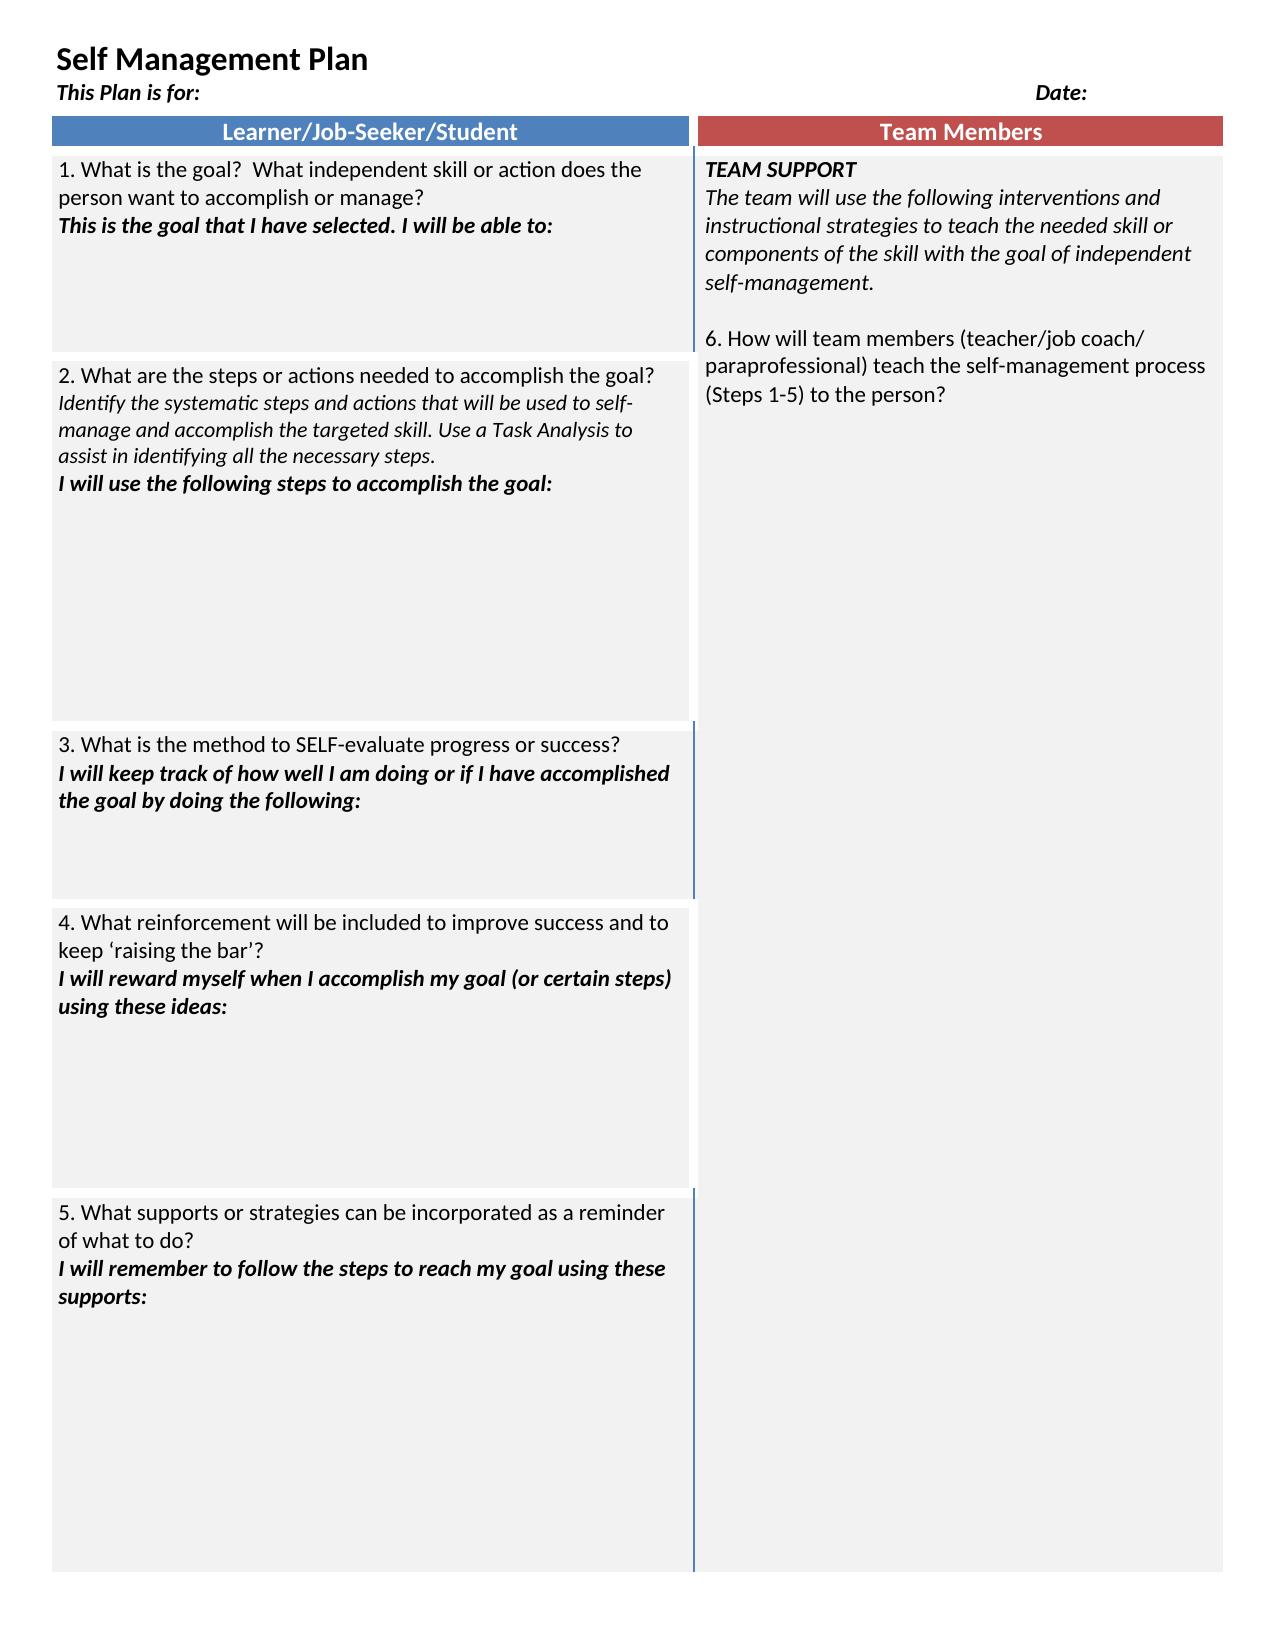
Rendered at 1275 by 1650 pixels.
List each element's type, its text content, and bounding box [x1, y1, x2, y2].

table_cell 3. What is the method to SELF-evaluate progress or success? I will keep track of how well I am doing or if I have accomplished the goal by doing the following: [52, 731, 693, 899]
table_cell TEAM SUPPORT The team will use the following interventions and instructional strategies to teach the needed skill or components of the skill with the goal of independent self-management. 6. How will team members (teacher/job coach/ paraprofessional) teach the self-management process (Steps 1-5) to the person? [695, 156, 1223, 1572]
table_header Learner/Job-Seeker/Student [52, 116, 689, 146]
table_cell 2. What are the steps or actions needed to accomplish the goal? Identify the systematic steps and actions that will be used to self-manage and accomplish the targeted skill. Use a Task Analysis to assist in identifying all the necessary steps. I will use the following steps to accomplish the goal: [52, 361, 689, 721]
table_header Team Members [698, 116, 1223, 146]
table_cell 1. What is the goal? What independent skill or action does the person want to accomplish or manage? This is the goal that I have selected. I will be able to: [52, 156, 693, 352]
table_cell 5. What supports or strategies can be incorporated as a reminder of what to do? I will remember to follow the steps to reach my goal using these supports: [52, 1198, 693, 1572]
table_cell 4. What reinforcement will be included to improve success and to keep ‘raising the bar’? I will reward myself when I accomplish my goal (or certain steps) using these ideas: [52, 908, 689, 1188]
